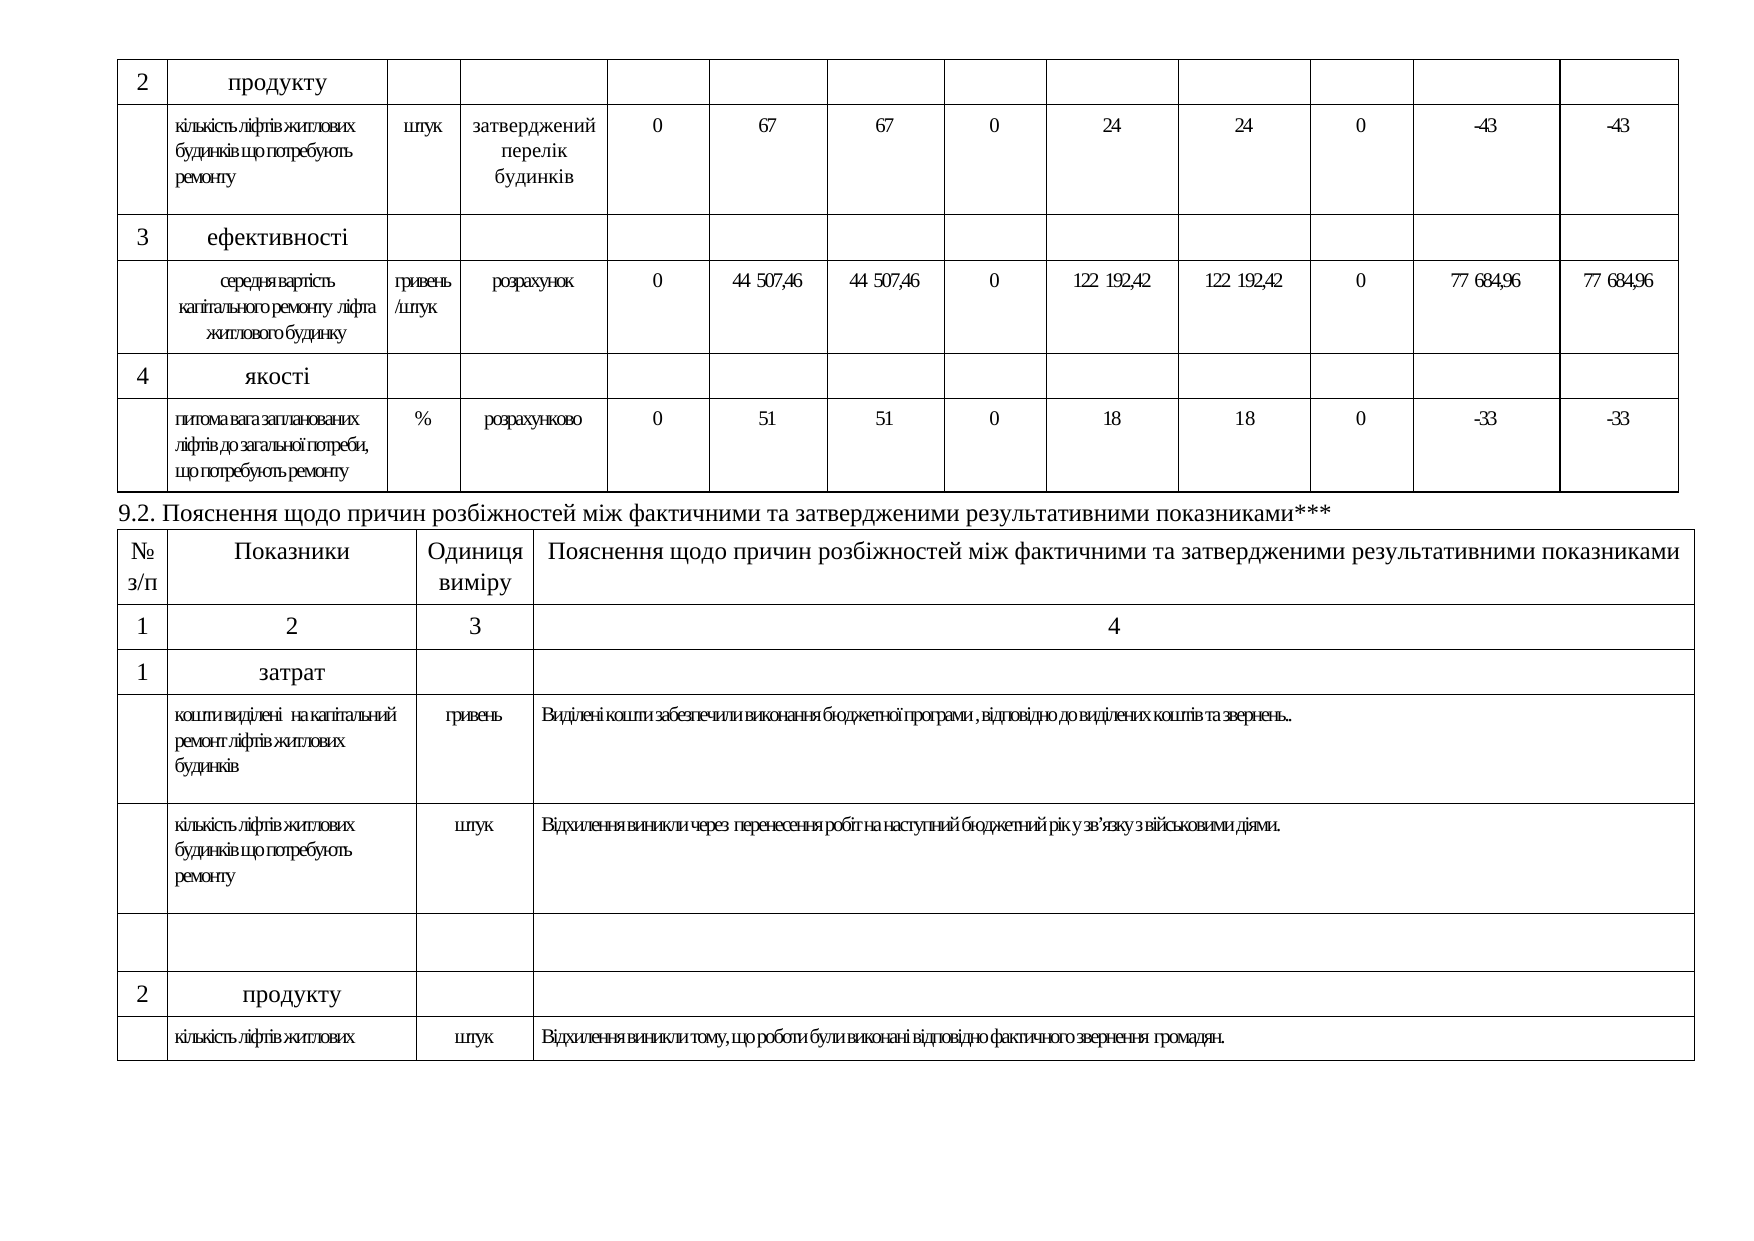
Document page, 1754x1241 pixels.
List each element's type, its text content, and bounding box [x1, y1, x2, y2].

table_cell [1561, 60, 1678, 104]
table_cell 77 684,96 [1561, 261, 1678, 353]
table_cell % [388, 399, 460, 491]
table_cell [118, 261, 167, 353]
table_cell 122 192,42 [1047, 261, 1178, 353]
table_cell -43 [1561, 105, 1678, 214]
table_cell 1 [118, 605, 167, 648]
table_cell 0 [1311, 399, 1413, 491]
table_cell [118, 804, 167, 913]
table_cell -43 [1414, 105, 1559, 214]
table_cell [118, 399, 167, 491]
table_cell [118, 914, 167, 971]
table_cell гривень [417, 695, 533, 803]
table_cell 1 [118, 650, 167, 693]
table_cell 0 [1311, 105, 1413, 214]
table_cell штук [417, 1017, 533, 1060]
table_cell штук [388, 105, 460, 214]
table_cell [1179, 215, 1310, 259]
text 9.2. Пояснення щодо причин розбіжностей між фактичними та затвердженими результативними показниками*** [118, 498, 1695, 527]
table_header Показники [168, 530, 416, 604]
table_cell розрахунок [461, 261, 607, 353]
table_cell [1414, 60, 1559, 104]
table_cell 51 [710, 399, 827, 491]
table_cell [710, 354, 827, 398]
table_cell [168, 1017, 416, 1060]
table_cell [608, 215, 709, 259]
table_cell [388, 354, 460, 398]
table_cell [1311, 60, 1413, 104]
table_cell [1179, 354, 1310, 398]
table_cell 0 [1311, 261, 1413, 353]
table_cell [1561, 354, 1678, 398]
table_cell [608, 354, 709, 398]
table_cell [710, 60, 827, 104]
table_cell 122 192,42 [1179, 261, 1310, 353]
table_cell [828, 215, 944, 259]
table_cell [534, 650, 1694, 693]
table_cell [168, 914, 416, 971]
table_cell [1414, 215, 1559, 259]
table_cell продукту [168, 60, 387, 104]
table_cell [534, 914, 1694, 971]
table_cell затверджений перелік будинків [461, 105, 607, 214]
table_cell [118, 695, 167, 803]
table_cell 77 684,96 [1414, 261, 1559, 353]
table_cell [461, 354, 607, 398]
table_cell [1179, 60, 1310, 104]
table_cell [461, 60, 607, 104]
table_cell 4 [118, 354, 167, 398]
table_cell 18 [1179, 399, 1310, 491]
table_cell [1561, 215, 1678, 259]
table_cell 0 [608, 261, 709, 353]
table_cell [118, 105, 167, 214]
table_cell [1311, 215, 1413, 259]
table_cell [417, 650, 533, 693]
table_cell [388, 60, 460, 104]
table_cell 67 [710, 105, 827, 214]
table_cell [828, 354, 944, 398]
table_cell Виділені кошти забезпечили виконання бюджетної програми , відповідно до виділених коштів та звернень.. [534, 695, 1694, 803]
table_cell 2 [118, 972, 167, 1016]
table_cell затрат [168, 650, 416, 693]
table_cell 2 [168, 605, 416, 648]
table_cell [828, 60, 944, 104]
table_cell [461, 215, 607, 259]
table_cell 67 [828, 105, 944, 214]
table_cell 0 [608, 105, 709, 214]
table_cell -33 [1414, 399, 1559, 491]
table_cell [388, 215, 460, 259]
table_cell 0 [945, 399, 1046, 491]
table_cell Відхилення виникли через перенесення робіт на наступний бюджетний рік у зв’язку з військовими діями. [534, 804, 1694, 913]
table_cell 3 [417, 605, 533, 648]
table_cell розрахунково [461, 399, 607, 491]
table_cell [417, 972, 533, 1016]
table_cell [1047, 60, 1178, 104]
table_cell штук [417, 804, 533, 913]
table_cell 24 [1179, 105, 1310, 214]
table_cell гривень/штук [388, 261, 460, 353]
table_cell [1414, 354, 1559, 398]
table_cell 44 507,46 [828, 261, 944, 353]
table_cell кількість ліфтів житлових будинків що потребують ремонту [168, 804, 416, 913]
table_cell [534, 972, 1694, 1016]
table_cell 0 [945, 261, 1046, 353]
table_cell ефективності [168, 215, 387, 259]
table_cell -33 [1561, 399, 1678, 491]
table_cell 3 [118, 215, 167, 259]
table_cell 2 [118, 60, 167, 104]
table_cell [710, 215, 827, 259]
table_cell [945, 354, 1046, 398]
table_cell [1047, 215, 1178, 259]
table_cell [118, 1017, 167, 1060]
table_cell кошти виділені на капітальний ремонт ліфтів житлових будинків [168, 695, 416, 803]
table_cell 24 [1047, 105, 1178, 214]
table_header Пояснення щодо причин розбіжностей між фактичними та затвердженими результативними показниками [534, 530, 1694, 604]
table_cell [945, 215, 1046, 259]
table_cell [1311, 354, 1413, 398]
table_cell [945, 60, 1046, 104]
table_header Одиниця виміру [417, 530, 533, 604]
table_cell 0 [945, 105, 1046, 214]
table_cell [168, 105, 387, 214]
table_cell якості [168, 354, 387, 398]
table_cell 44 507,46 [710, 261, 827, 353]
table_cell середня вартість капітального ремонту ліфта житлового будинку [168, 261, 387, 353]
table_cell 4 [534, 605, 1694, 648]
table_cell 0 [608, 399, 709, 491]
table_cell [417, 914, 533, 971]
table_cell [1047, 354, 1178, 398]
table_cell продукту [168, 972, 416, 1016]
table_cell [608, 60, 709, 104]
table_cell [534, 1017, 1694, 1060]
table_cell 18 [1047, 399, 1178, 491]
table_header № з/п [118, 530, 167, 604]
table_cell питома вага запланованих ліфтів до загальної потреби, що потребують ремонту [168, 399, 387, 491]
table_cell 51 [828, 399, 944, 491]
